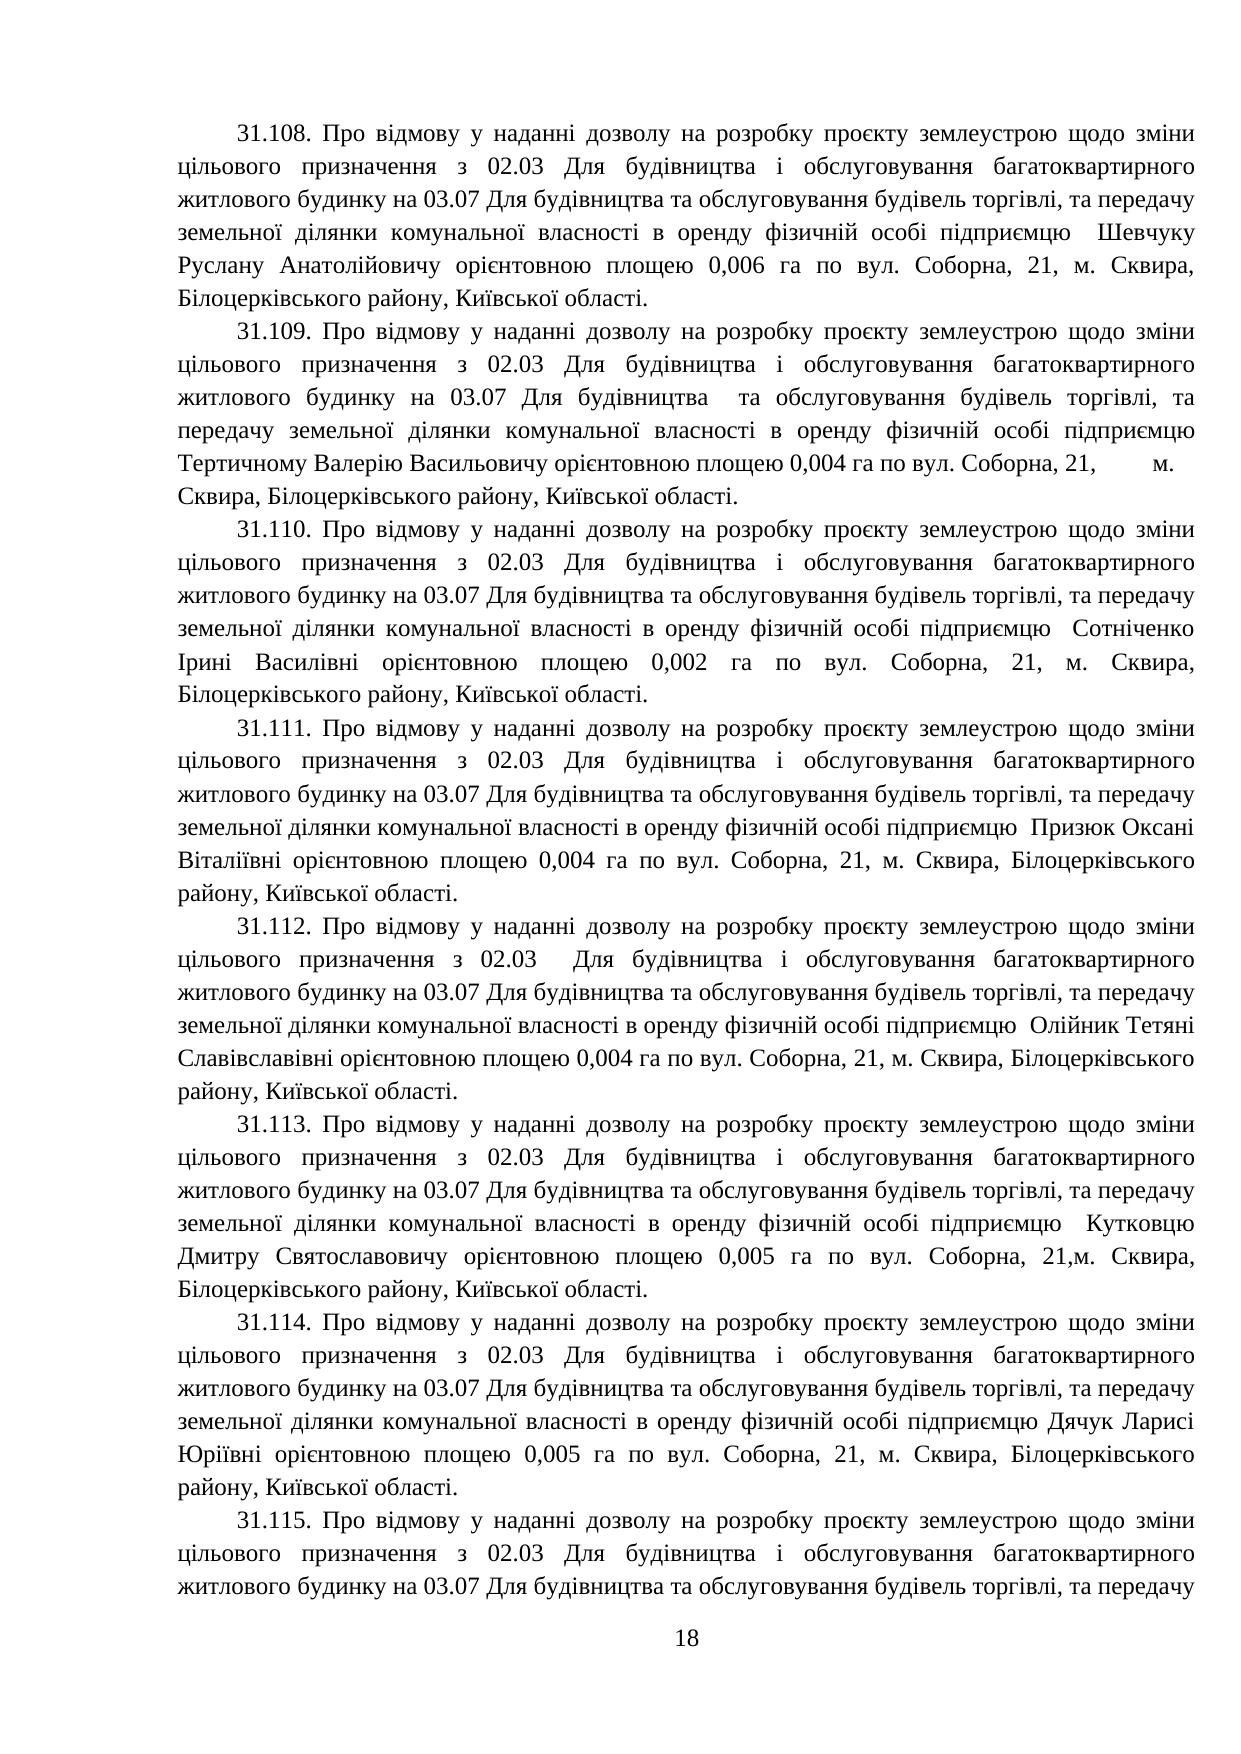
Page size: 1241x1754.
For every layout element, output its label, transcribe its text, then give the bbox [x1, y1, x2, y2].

text 31.113. Про відмову у наданні дозволу на розробку проєкту землеустрою щодо зміни цільового призначення з 02.03 Для будівництва і обслуговування багатоквартирного житлового будинку на 03.07 Для будівництва та обслуговування будівель торгівлі, та передачу земельної ділянки комунальної власності в оренду фізичній особі підприємцю Кутковцю Дмитру Святославовичу орієнтовною площею 0,005 га по вул. Соборна, 21,м. Сквира, Білоцерківського району, Київської області. [177, 1109, 1196, 1303]
text 31.112. Про відмову у наданні дозволу на розробку проєкту землеустрою щодо зміни цільового призначення з 02.03 Для будівництва і обслуговування багатоквартирного житлового будинку на 03.07 Для будівництва та обслуговування будівель торгівлі, та передачу земельної ділянки комунальної власності в оренду фізичній особі підприємцю Олійник Тетяні Славівславівні орієнтовною площею 0,004 га по вул. Соборна, 21, м. Сквира, Білоцерківського району, Київської області. [177, 911, 1196, 1104]
text 31.109. Про відмову у наданні дозволу на розробку проєкту землеустрою щодо зміни цільового призначення з 02.03 Для будівництва і обслуговування багатоквартирного житлового будинку на 03.07 Для будівництва та обслуговування будівель торгівлі, та передачу земельної ділянки комунальної власності в оренду фізичній особі підприємцю Тертичному Валерію Васильовичу орієнтовною площею 0,004 га по вул. Соборна, 21, м. Сквира, Білоцерківського району, Київської області. [177, 316, 1196, 510]
text 31.110. Про відмову у наданні дозволу на розробку проєкту землеустрою щодо зміни цільового призначення з 02.03 Для будівництва і обслуговування багатоквартирного житлового будинку на 03.07 Для будівництва та обслуговування будівель торгівлі, та передачу земельної ділянки комунальної власності в оренду фізичній особі підприємцю Сотніченко Ірині Василівні орієнтовною площею 0,002 га по вул. Соборна, 21, м. Сквира, Білоцерківського району, Київської області. [177, 514, 1196, 708]
text 31.108. Про відмову у наданні дозволу на розробку проєкту землеустрою щодо зміни цільового призначення з 02.03 Для будівництва і обслуговування багатоквартирного житлового будинку на 03.07 Для будівництва та обслуговування будівель торгівлі, та передачу земельної ділянки комунальної власності в оренду фізичній особі підприємцю Шевчуку Руслану Анатолійовичу орієнтовною площею 0,006 га по вул. Соборна, 21, м. Сквира, Білоцерківського району, Київської області. [177, 118, 1196, 312]
text 31.114. Про відмову у наданні дозволу на розробку проєкту землеустрою щодо зміни цільового призначення з 02.03 Для будівництва і обслуговування багатоквартирного житлового будинку на 03.07 Для будівництва та обслуговування будівель торгівлі, та передачу земельної ділянки комунальної власності в оренду фізичній особі підприємцю Дячук Ларисі Юріївні орієнтовною площею 0,005 га по вул. Соборна, 21, м. Сквира, Білоцерківського району, Київської області. [177, 1307, 1196, 1501]
text 31.111. Про відмову у наданні дозволу на розробку проєкту землеустрою щодо зміни цільового призначення з 02.03 Для будівництва і обслуговування багатоквартирного житлового будинку на 03.07 Для будівництва та обслуговування будівель торгівлі, та передачу земельної ділянки комунальної власності в оренду фізичній особі підприємцю Призюк Оксані Віталіївні орієнтовною площею 0,004 га по вул. Соборна, 21, м. Сквира, Білоцерківського району, Київської області. [177, 713, 1196, 906]
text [177, 1505, 1196, 1600]
